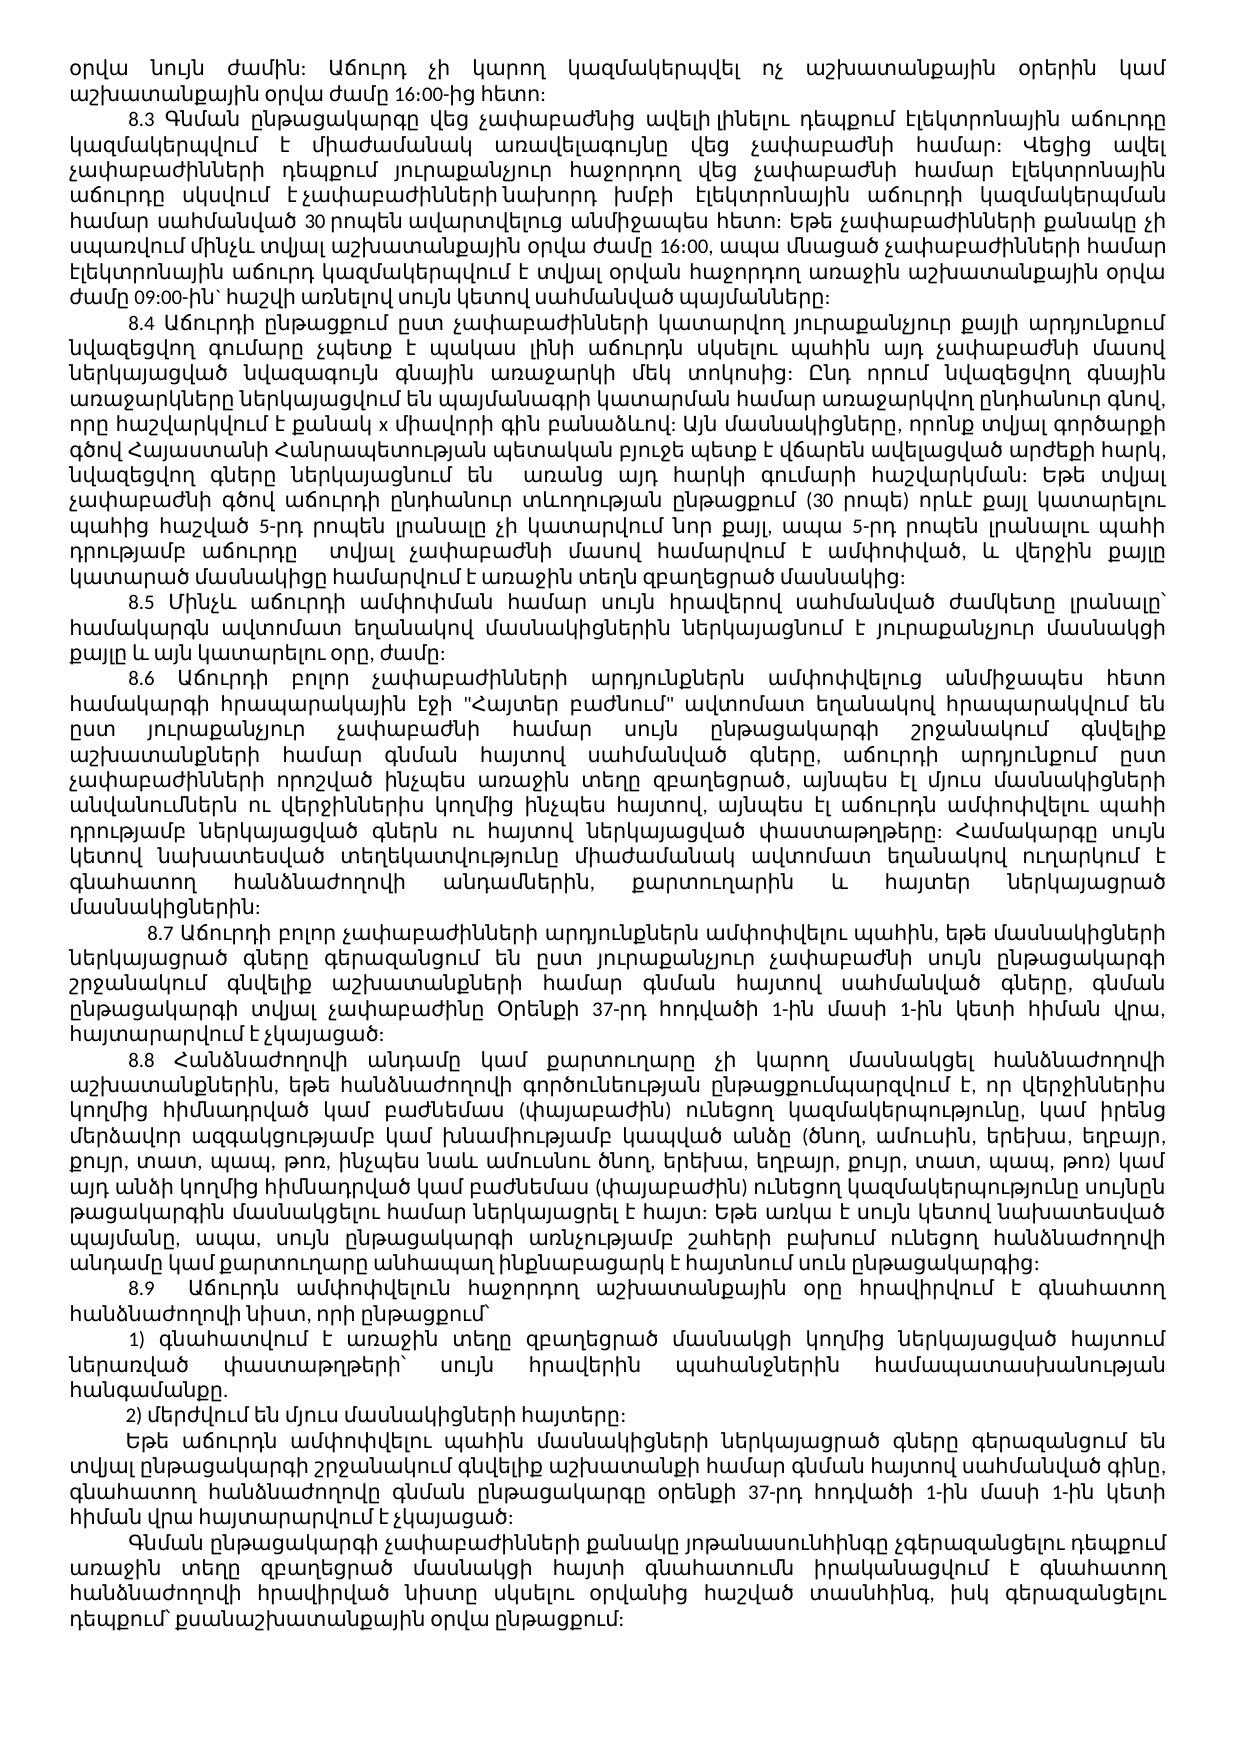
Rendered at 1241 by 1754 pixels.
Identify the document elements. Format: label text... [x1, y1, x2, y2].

text 8.9 Աճուրդն ամփոփվելուն հաջորդող աշխատանքային օրը հրավիրվում է գնահատող հանձնաժողովի նիստ, որի ընթացքում՝ [69, 1276, 1167, 1326]
text 8.5 Մինչև աճուրդի ամփոփման համար սույն հրավերով սահմանված ժամկետը լրանալը՝ համակարգն ավտոմատ եղանակով մասնակիցներին ներկայացնում է յուրաքանչյուր մասնակցի քայլը և այն կատարելու օրը, ժամը: [69, 589, 1167, 666]
text 8.3 Գնման ընթացակարգը վեց չափաբաժնից ավելի լինելու դեպքում էլեկտրոնային աճուրդը կազմակերպվում է միաժամանակ առավելագույնը վեց չափաբաժնի համար: Վեցից ավել չափաբաժինների դեպքում յուրաքանչյուր հաջորդող վեց չափաբաժնի համար էլեկտրոնային աճուրդը սկսվում է չափաբաժինների նախորդ խմբի էլեկտրոնային աճուրդի կազմակերպման համար սահմանված 30 րոպեն ավարտվելուց անմիջապես հետո: Եթե չափաբաժինների քանակը չի սպառվում մինչև տվյալ աշխատանքային օրվա ժամը 16։00, ապա մնացած չափաբաժինների համար էլեկտրոնային աճուրդ կազմակերպվում է տվյալ օրվան հաջորդող առաջին աշխատանքային օրվա ժամը 09:00-ին` հաշվի առնելով սույն կետով սահմանված պայմանները: [69, 106, 1167, 310]
text 1) գնահատվում է առաջին տեղը զբաղեցրած մասնակցի կողմից ներկայացված հայտում ներառված փաստաթղթերի՝ սույն հրավերին պահանջներին համապատասխանության հանգամանքը. [69, 1326, 1167, 1403]
text 8.6 Աճուրդի բոլոր չափաբաժինների արդյունքներն ամփոփվելուց անմիջապես հետո համակարգի հրապարակային էջի "Հայտեր բաժնում" ավտոմատ եղանակով հրապարակվում են ըստ յուրաքանչյուր չափաբաժնի համար սույն ընթացակարգի շրջանակում գնվելիք աշխատանքների համար գնման հայտով սահմանված գները, աճուրդի արդյունքում ըստ չափաբաժինների որոշված ինչպես առաջին տեղը զբաղեցրած, այնպես էլ մյուս մասնակիցների անվանումներն ու վերջիններիս կողմից ինչպես հայտով, այնպես էլ աճուրդն ամփոփվելու պահի դրությամբ ներկայացված գներն ու հայտով ներկայացված փաստաթղթերը: Համակարգը սույն կետով նախատեսված տեղեկատվությունը միաժամանակ ավտոմատ եղանակով ուղարկում է գնահատող հանձնաժողովի անդամներին, քարտուղարին և հայտեր ներկայացրած մասնակիցներին: [69, 666, 1167, 920]
text Եթե աճուրդն ամփոփվելու պահին մասնակիցների ներկայացրած գները գերազանցում են տվյալ ընթացակարգի շրջանակում գնվելիք աշխատանքի համար գնման հայտով սահմանված գինը, գնահատող հանձնաժողովը գնման ընթացակարգը օրենքի 37-րդ հոդվածի 1-ին մասի 1-ին կետի հիման վրա հայտարարվում է չկայացած: [69, 1428, 1167, 1530]
text 8.8 Հանձնաժողովի անդամը կամ քարտուղարը չի կարող մասնակցել հանձնաժողովի աշխատանքներին, եթե հանձնաժողովի գործունեության ընթացքումպարզվում է, որ վերջիններիս կողմից հիմնադրված կամ բաժնեմաս (փայաբաժին) ունեցող կազմակերպությունը, կամ իրենց մերձավոր ազգակցությամբ կամ խնամիությամբ կապված անձը (ծնող, ամուսին, երեխա, եղբայր, քույր, տատ, պապ, թոռ, ինչպես նաև ամուսնու ծնող, երեխա, եղբայր, քույր, տատ, պապ, թոռ) կամ այդ անձի կողմից հիմնադրված կամ բաժնեմաս (փայաբաժին) ունեցող կազմակերպությունը սույնըն թացակարգին մասնակցելու համար ներկայացրել է հայտ: Եթե առկա է սույն կետով նախատեսված պայմանը, ապա, սույն ընթացակարգի առնչությամբ շահերի բախում ունեցող հանձնաժողովի անդամը կամ քարտուղարը անհապաղ ինքնաբացարկ է հայտնում սուն ընթացակարգից: [69, 1047, 1167, 1276]
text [69, 56, 1167, 106]
text 8.7 Աճուրդի բոլոր չափաբաժինների արդյունքներն ամփոփվելու պահին, եթե մասնակիցների ներկայացրած գները գերազանցում են ըստ յուրաքանչյուր չափաբաժնի սույն ընթացակարգի շրջանակում գնվելիք աշխատանքների համար գնման հայտով սահմանված գները, գնման ընթացակարգի տվյալ չափաբաժինը Օրենքի 37-րդ հոդվածի 1-ին մասի 1-ին կետի հիման վրա, հայտարարվում է չկայացած: [69, 920, 1167, 1047]
text Գնման ընթացակարգի չափաբաժինների քանակը յոթանասունհինգը չգերազանցելու դեպքում առաջին տեղը զբաղեցրած մասնակցի հայտի գնահատումն իրականացվում է գնահատող հանձնաժողովի հրավիրված նիստը սկսելու օրվանից հաշված տասնհինգ, իսկ գերազանցելու դեպքում՝ քսանաշխատանքային օրվա ընթացքում: [69, 1530, 1167, 1631]
text 8.4 Աճուրդի ընթացքում ըստ չափաբաժինների կատարվող յուրաքանչյուր քայլի արդյունքում նվազեցվող գումարը չպետք է պակաս լինի աճուրդն սկսելու պահին այդ չափաբաժնի մասով ներկայացված նվազագույն գնային առաջարկի մեկ տոկոսից: Ընդ որում նվազեցվող գնային առաջարկները ներկայացվում են պայմանագրի կատարման համար առաջարկվող ընդհանուր գնով, որը հաշվարկվում է քանակ x միավորի գին բանաձևով: Այն մասնակիցները, որոնք տվյալ գործարքի գծով Հայաստանի Հանրապետության պետական բյուջե պետք է վճարեն ավելացված արժեքի հարկ, նվազեցվող գները ներկայացնում են առանց այդ հարկի գումարի հաշվարկման: Եթե տվյալ չափաբաժնի գծով աճուրդի ընդհանուր տևողության ընթացքում (30 րոպե) որևէ քայլ կատարելու պահից հաշված 5-րդ րոպեն լրանալը չի կատարվում նոր քայլ, ապա 5-րդ րոպեն լրանալու պահի դրությամբ աճուրդը տվյալ չափաբաժնի մասով համարվում է ամփոփված, և վերջին քայլը կատարած մասնակիցը համարվում է առաջին տեղն զբաղեցրած մասնակից: [69, 310, 1167, 589]
text 2) մերժվում են մյուս մասնակիցների հայտերը: [69, 1403, 1167, 1428]
